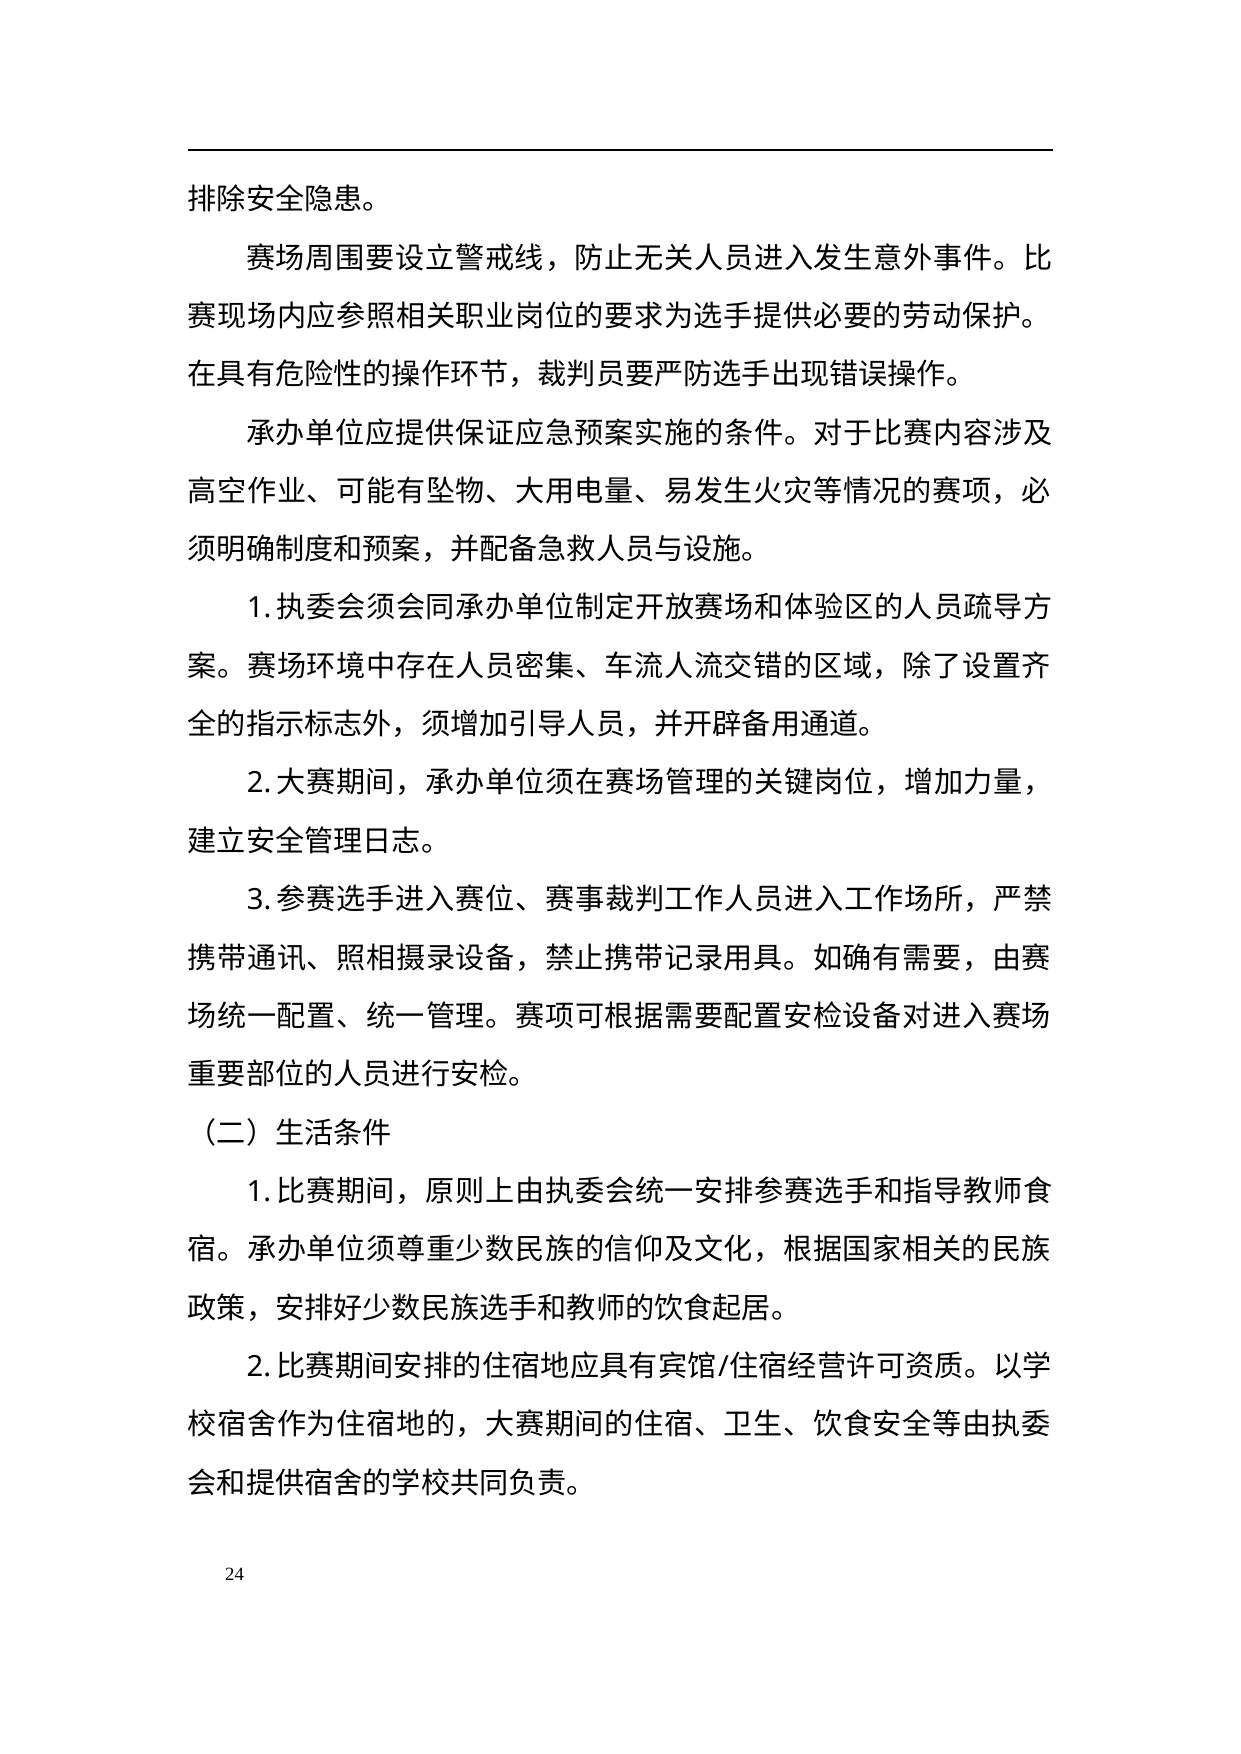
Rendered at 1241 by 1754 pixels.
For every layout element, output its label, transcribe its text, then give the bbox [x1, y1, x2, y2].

list 比赛期间安排的住宿地应具有宾馆/住宿经营许可资质。以学校宿舍作为住宿地的，大赛期间的住宿、卫生、饮食安全等由执委会和提供宿舍的学校共同负责。 [187, 1326, 1053, 1501]
list 大赛期间，承办单位须在赛场管理的关键岗位，增加力量，建立安全管理日志。 [187, 743, 1053, 860]
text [187, 160, 1053, 218]
list 参赛选手进入赛位、赛事裁判工作人员进入工作场所，严禁携带通讯、照相摄录设备，禁止携带记录用具。如确有需要，由赛场统一配置、统一管理。赛项可根据需要配置安检设备对进入赛场重要部位的人员进行安检。 [187, 860, 1053, 1093]
text 承办单位应提供保证应急预案实施的条件。对于比赛内容涉及高空作业、可能有坠物、大用电量、易发生火灾等情况的赛项，必须明确制度和预案，并配备急救人员与设施。 [187, 393, 1053, 568]
subtitle （二）生活条件 [187, 1093, 1053, 1151]
text 赛场周围要设立警戒线，防止无关人员进入发生意外事件。比赛现场内应参照相关职业岗位的要求为选手提供必要的劳动保护。在具有危险性的操作环节，裁判员要严防选手出现错误操作。 [187, 218, 1053, 393]
list 执委会须会同承办单位制定开放赛场和体验区的人员疏导方案。赛场环境中存在人员密集、车流人流交错的区域，除了设置齐全的指示标志外，须增加引导人员，并开辟备用通道。 [187, 568, 1053, 743]
list 比赛期间，原则上由执委会统一安排参赛选手和指导教师食宿。承办单位须尊重少数民族的信仰及文化，根据国家相关的民族政策，安排好少数民族选手和教师的饮食起居。 [187, 1151, 1053, 1326]
